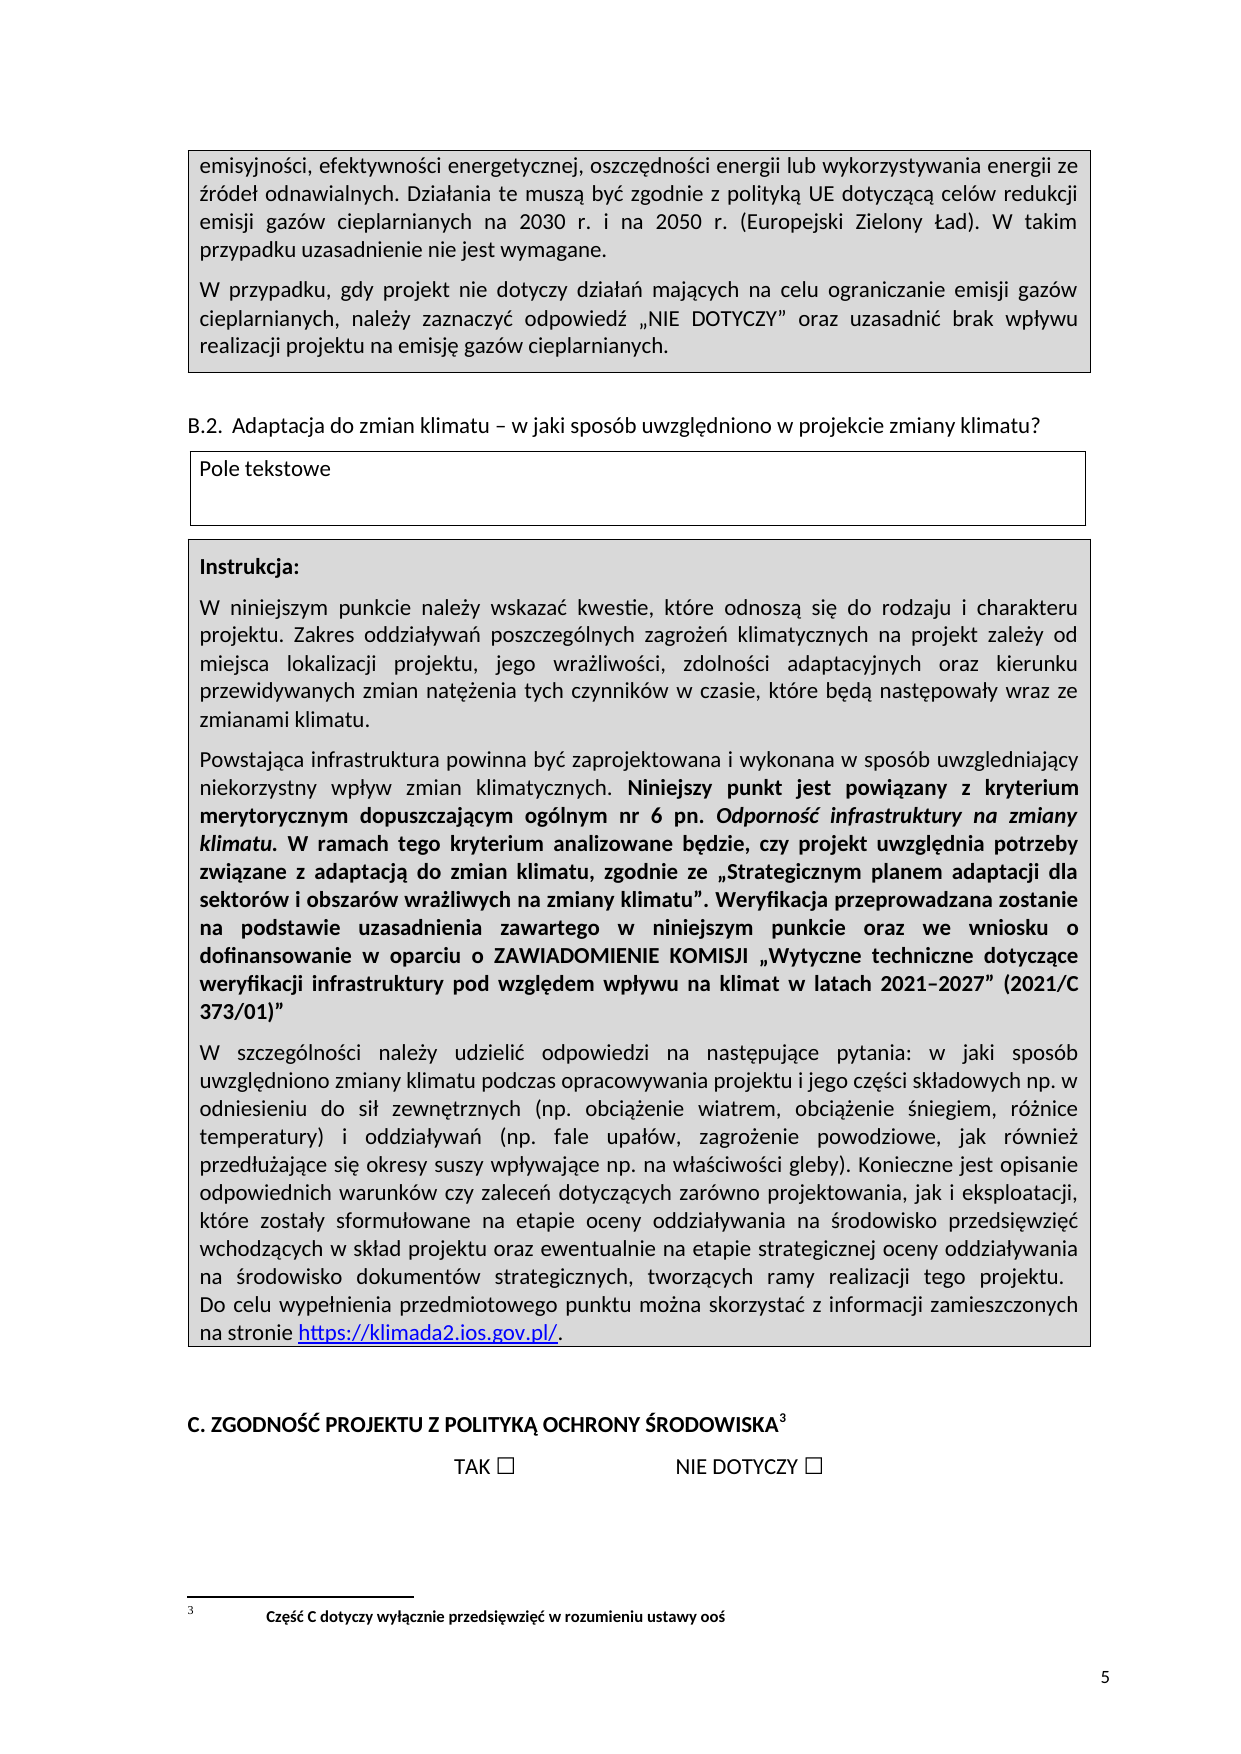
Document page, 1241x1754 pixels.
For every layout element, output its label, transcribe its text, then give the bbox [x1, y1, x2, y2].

subtitle B.2. Adaptacja do zmian klimatu – w jaki sposób uwzględniono w projekcie zmiany klimatu? [187, 411, 1090, 439]
text TAK NIE DOTYCZY [187, 1450, 1090, 1481]
table_header Instrukcja: W niniejszym punkcie należy wskazać kwestie, które odnoszą się do rodzaju i charakteru projektu. Zakres oddziaływań poszczególnych zagrożeń klimatycznych na projekt zależy od miejsca lokalizacji projektu, jego wrażliwości, zdolności adaptacyjnych oraz kierunku przewidywanych zmian natężenia tych czynników w czasie, które będą następowały wraz ze zmianami klimatu. Powstająca infrastruktura powinna być zaprojektowana i wykonana w sposób uwzgledniający niekorzystny wpływ zmian klimatycznych. Niniejszy punkt jest powiązany z kryterium merytorycznym dopuszczającym ogólnym nr 6 pn. Odporność infrastruktury na zmiany klimatu. W ramach tego kryterium analizowane będzie, czy projekt uwzględnia potrzeby związane z adaptacją do zmian klimatu, zgodnie ze „Strategicznym planem adaptacji dla sektorów i obszarów wrażliwych na zmiany klimatu”. Weryfikacja przeprowadzana zostanie na podstawie uzasadnienia zawartego w niniejszym punkcie oraz we wniosku o dofinansowanie w oparciu o ZAWIADOMIENIE KOMISJI „Wytyczne techniczne dotyczące weryfikacji infrastruktury pod względem wpływu na klimat w latach 2021–2027” (2021/C 373/01)” W szczególności należy udzielić odpowiedzi na następujące pytania: w jaki sposób uwzględniono zmiany klimatu podczas opracowywania projektu i jego części składowych np. w odniesieniu do sił zewnętrznych (np. obciążenie wiatrem, obciążenie śniegiem, różnice temperatury) i oddziaływań (np. fale upałów, zagrożenie powodziowe, jak również przedłużające się okresy suszy wpływające np. na właściwości gleby). Konieczne jest opisanie odpowiednich warunków czy zaleceń dotyczących zarówno projektowania, jak i eksploatacji, które zostały sformułowane na etapie oceny oddziaływania na środowisko przedsięwzięć wchodzących w skład projektu oraz ewentualnie na etapie strategicznej oceny oddziaływania na środowisko dokumentów strategicznych, tworzących ramy realizacji tego projektu. Do celu wypełnienia przedmiotowego punktu można skorzystać z informacji zamieszczonych na stronie https://klimada2.ios.gov.pl/. [189, 540, 1090, 1346]
subtitle C. ZGODNOŚĆ PROJEKTU Z POLITYKĄ OCHRONY ŚRODOWISKA [187, 1410, 1090, 1438]
text Pole tekstowe [191, 452, 1085, 482]
